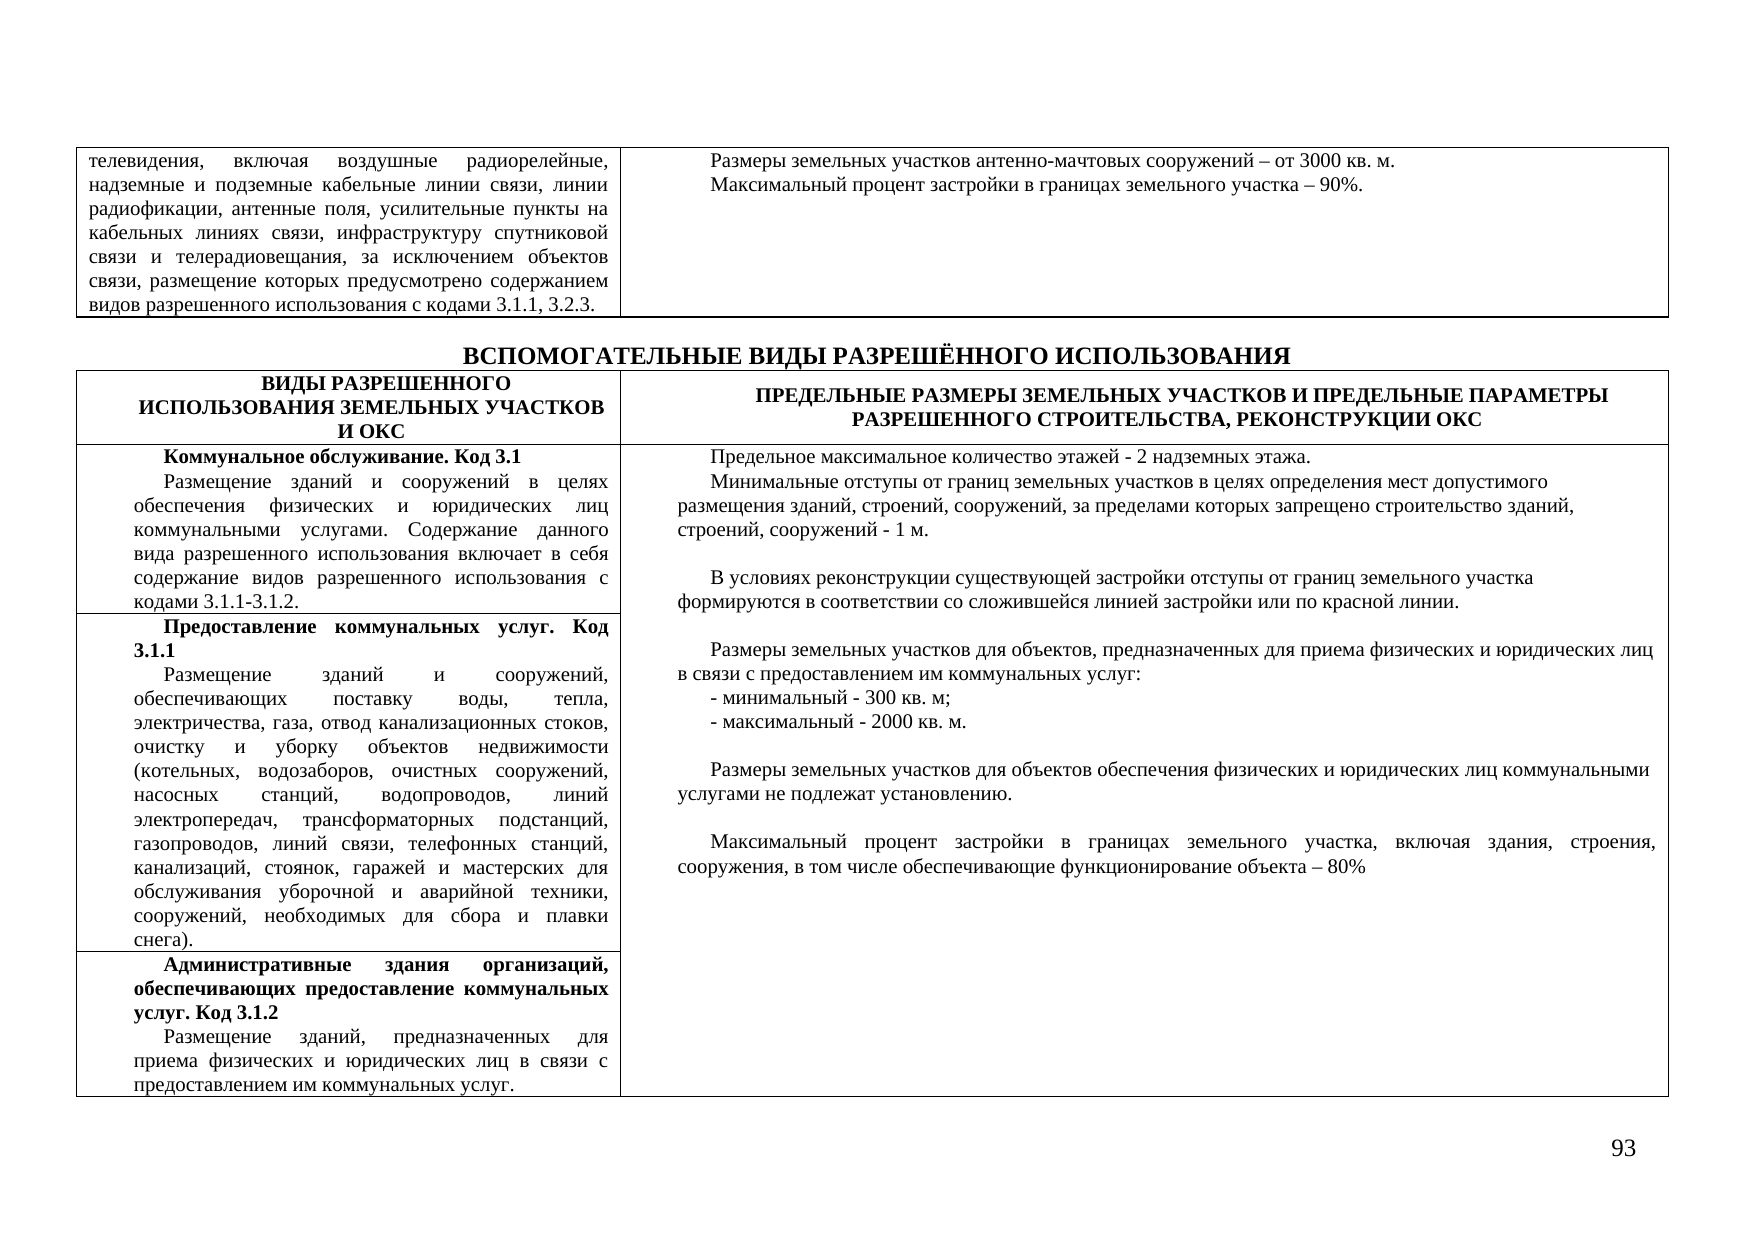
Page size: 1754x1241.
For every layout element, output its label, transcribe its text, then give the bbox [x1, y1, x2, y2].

text ВСПОМОГАТЕЛЬНЫЕ ВИДЫ РАЗРЕШЁННОГО ИСПОЛЬЗОВАНИЯ [118, 341, 1636, 370]
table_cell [621, 148, 1668, 316]
table_header ПРЕДЕЛЬНЫЕ РАЗМЕРЫ ЗЕМЕЛЬНЫХ УЧАСТКОВ И ПРЕДЕЛЬНЫЕ ПАРАМЕТРЫ РАЗРЕШЕННОГО СТРОИТЕЛЬСТВА, РЕКОНСТРУКЦИИ ОКС [621, 371, 1668, 443]
table_cell Предоставление коммунальных услуг. Код 3.1.1 Размещение зданий и сооружений, обеспечивающих поставку воды, тепла, электричества, газа, отвод канализационных стоков, очистку и уборку объектов недвижимости (котельных, водозаборов, очистных сооружений, насосных станций, водопроводов, линий электропередач, трансформаторных подстанций, газопроводов, линий связи, телефонных станций, канализаций, стоянок, гаражей и мастерских для обслуживания уборочной и аварийной техники, сооружений, необходимых для сбора и плавки снега). [77, 614, 620, 951]
table_cell Коммунальное обслуживание. Код 3.1 Размещение зданий и сооружений в целях обеспечения физических и юридических лиц коммунальными услугами. Содержание данного вида разрешенного использования включает в себя содержание видов разрешенного использования с кодами 3.1.1-3.1.2. [77, 445, 620, 613]
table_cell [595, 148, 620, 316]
table_cell Предельное максимальное количество этажей - 2 надземных этажа. Минимальные отступы от границ земельных участков в целях определения мест допустимого размещения зданий, строений, сооружений, за пределами которых запрещено строительство зданий, строений, сооружений - 1 м. В условиях реконструкции существующей застройки отступы от границ земельного участка формируются в соответствии со сложившейся линией застройки или по красной линии. Размеры земельных участков для объектов, предназначенных для приема физических и юридических лиц в связи с предоставлением им коммунальных услуг: - минимальный - 300 кв. м; - максимальный - 2000 кв. м. Размеры земельных участков для объектов обеспечения физических и юридических лиц коммунальными услугами не подлежат установлению. Максимальный процент застройки в границах земельного участка, включая здания, строения, сооружения, в том числе обеспечивающие функционирование объекта – 80% [621, 445, 1668, 1096]
table_cell Административные здания организаций, обеспечивающих предоставление коммунальных услуг. Код 3.1.2 Размещение зданий, предназначенных для приема физических и юридических лиц в связи с предоставлением им коммунальных услуг. [77, 952, 620, 1096]
table_header ВИДЫ РАЗРЕШЕННОГО ИСПОЛЬЗОВАНИЯ ЗЕМЕЛЬНЫХ УЧАСТКОВ И ОКС [77, 371, 620, 443]
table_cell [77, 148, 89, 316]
